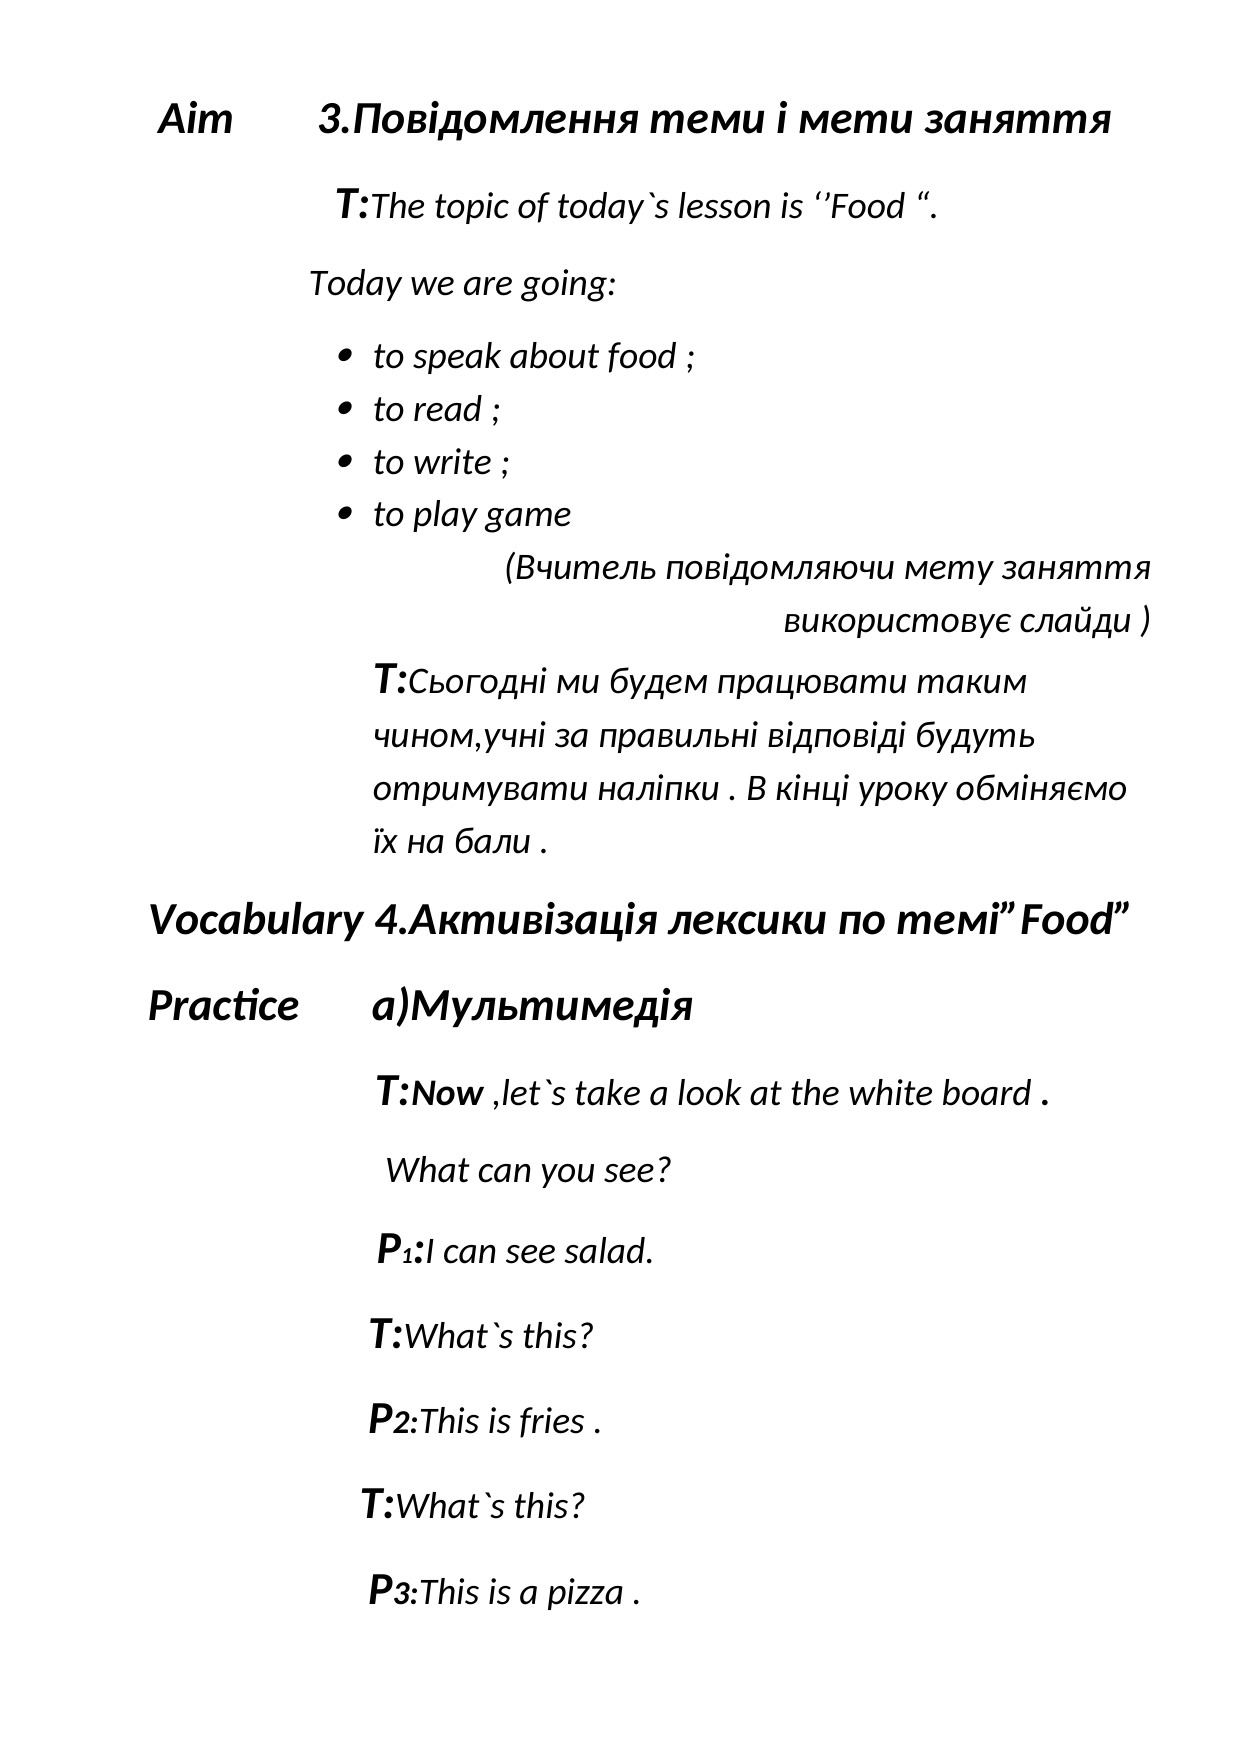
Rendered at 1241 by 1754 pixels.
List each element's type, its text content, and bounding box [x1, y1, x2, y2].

text P2:This is fries . [148, 1389, 1152, 1445]
text Practice a)Мультимедія [148, 975, 1152, 1031]
text Aim 3.Повідомлення теми і мети заняття [148, 88, 1152, 144]
text What can you see? [148, 1146, 1152, 1191]
text T:Now ,let`s take a look at the white board . [148, 1061, 1152, 1116]
text Vocabulary 4.Активізація лексики по темі”Food” [148, 890, 1152, 946]
list to play game [335, 490, 1152, 536]
text T:What`s this? [148, 1474, 1152, 1530]
text Today we are going: [148, 259, 1152, 304]
text P1:I can see salad. [148, 1219, 1152, 1275]
list to speak about food ; [335, 332, 1152, 378]
text T:The topic of today`s lesson is ‘’Food “. [148, 174, 1152, 229]
text P3:This is a pizza . [148, 1559, 1152, 1616]
list to read ; [335, 385, 1152, 431]
text T:What`s this? [148, 1304, 1152, 1360]
list (Вчитель повідомляючи мету заняття використовує слайди ) [373, 543, 1152, 642]
list T:Сьогодні ми будем працювати таким чином,учні за правильні відповіді будуть отримувати наліпки . В кінці уроку обміняємо їх на бали . [373, 648, 1152, 863]
list to write ; [335, 438, 1152, 483]
